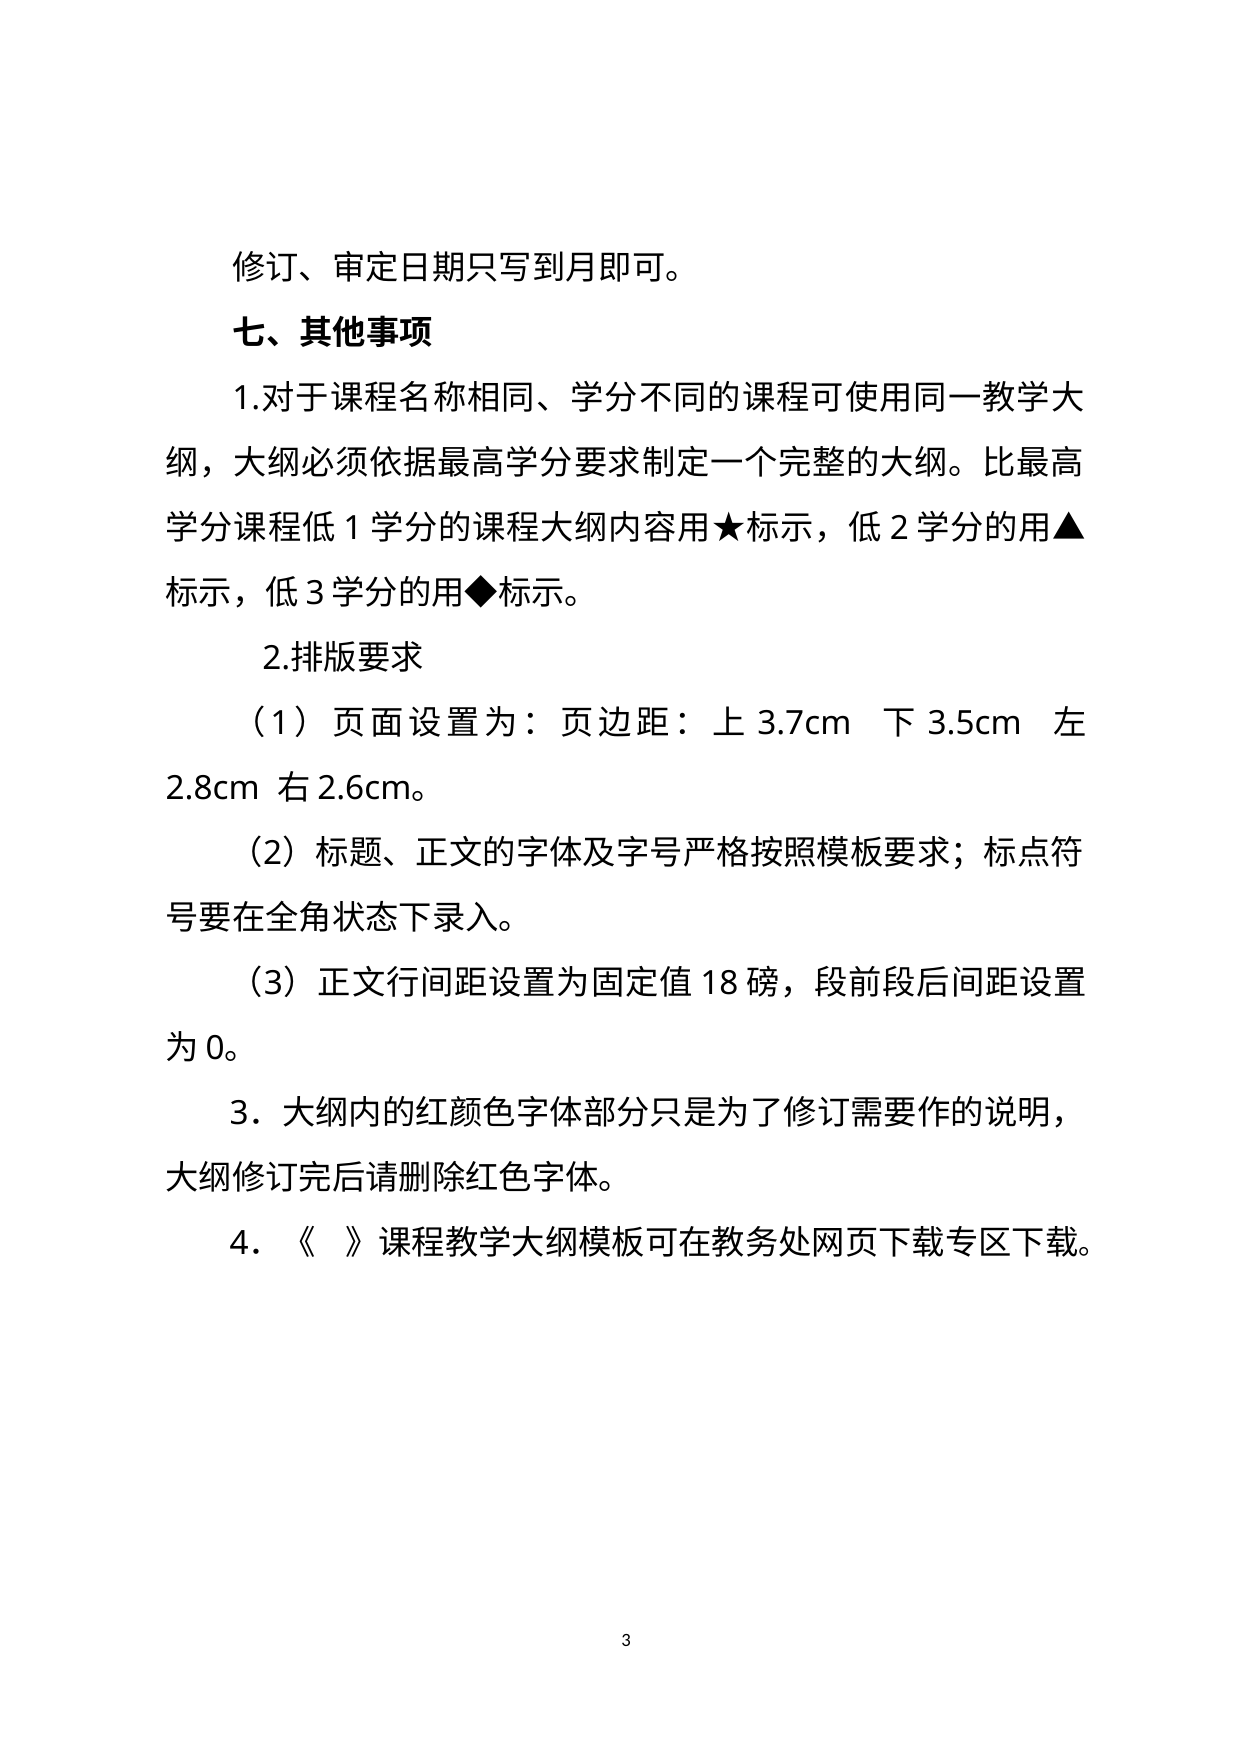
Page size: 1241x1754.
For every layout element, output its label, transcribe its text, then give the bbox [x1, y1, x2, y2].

text 3．大纲内的红颜色字体部分只是为了修订需要作的说明，大纲修订完后请删除红色字体。 [165, 1078, 1087, 1208]
text 修订、审定日期只写到月即可。 [165, 233, 1087, 298]
text 1.对于课程名称相同、学分不同的课程可使用同一教学大纲，大纲必须依据最高学分要求制定一个完整的大纲。比最高学分课程低1学分的课程大纲内容用★标示，低2学分的用▲标示，低3学分的用◆标示。 [165, 363, 1087, 623]
text 七、其他事项 [165, 298, 1087, 363]
text 4．《 》课程教学大纲模板可在教务处网页下载专区下载。 [165, 1208, 1087, 1273]
text （1）页面设置为：页边距：上3.7cm 下3.5cm 左2.8cm 右2.6cm。 [165, 688, 1087, 818]
text 2.排版要求 [165, 623, 1087, 688]
text （2）标题、正文的字体及字号严格按照模板要求；标点符号要在全角状态下录入。 [165, 818, 1087, 948]
text （3）正文行间距设置为固定值，段前段后间距设置为0。 [165, 948, 1087, 1078]
